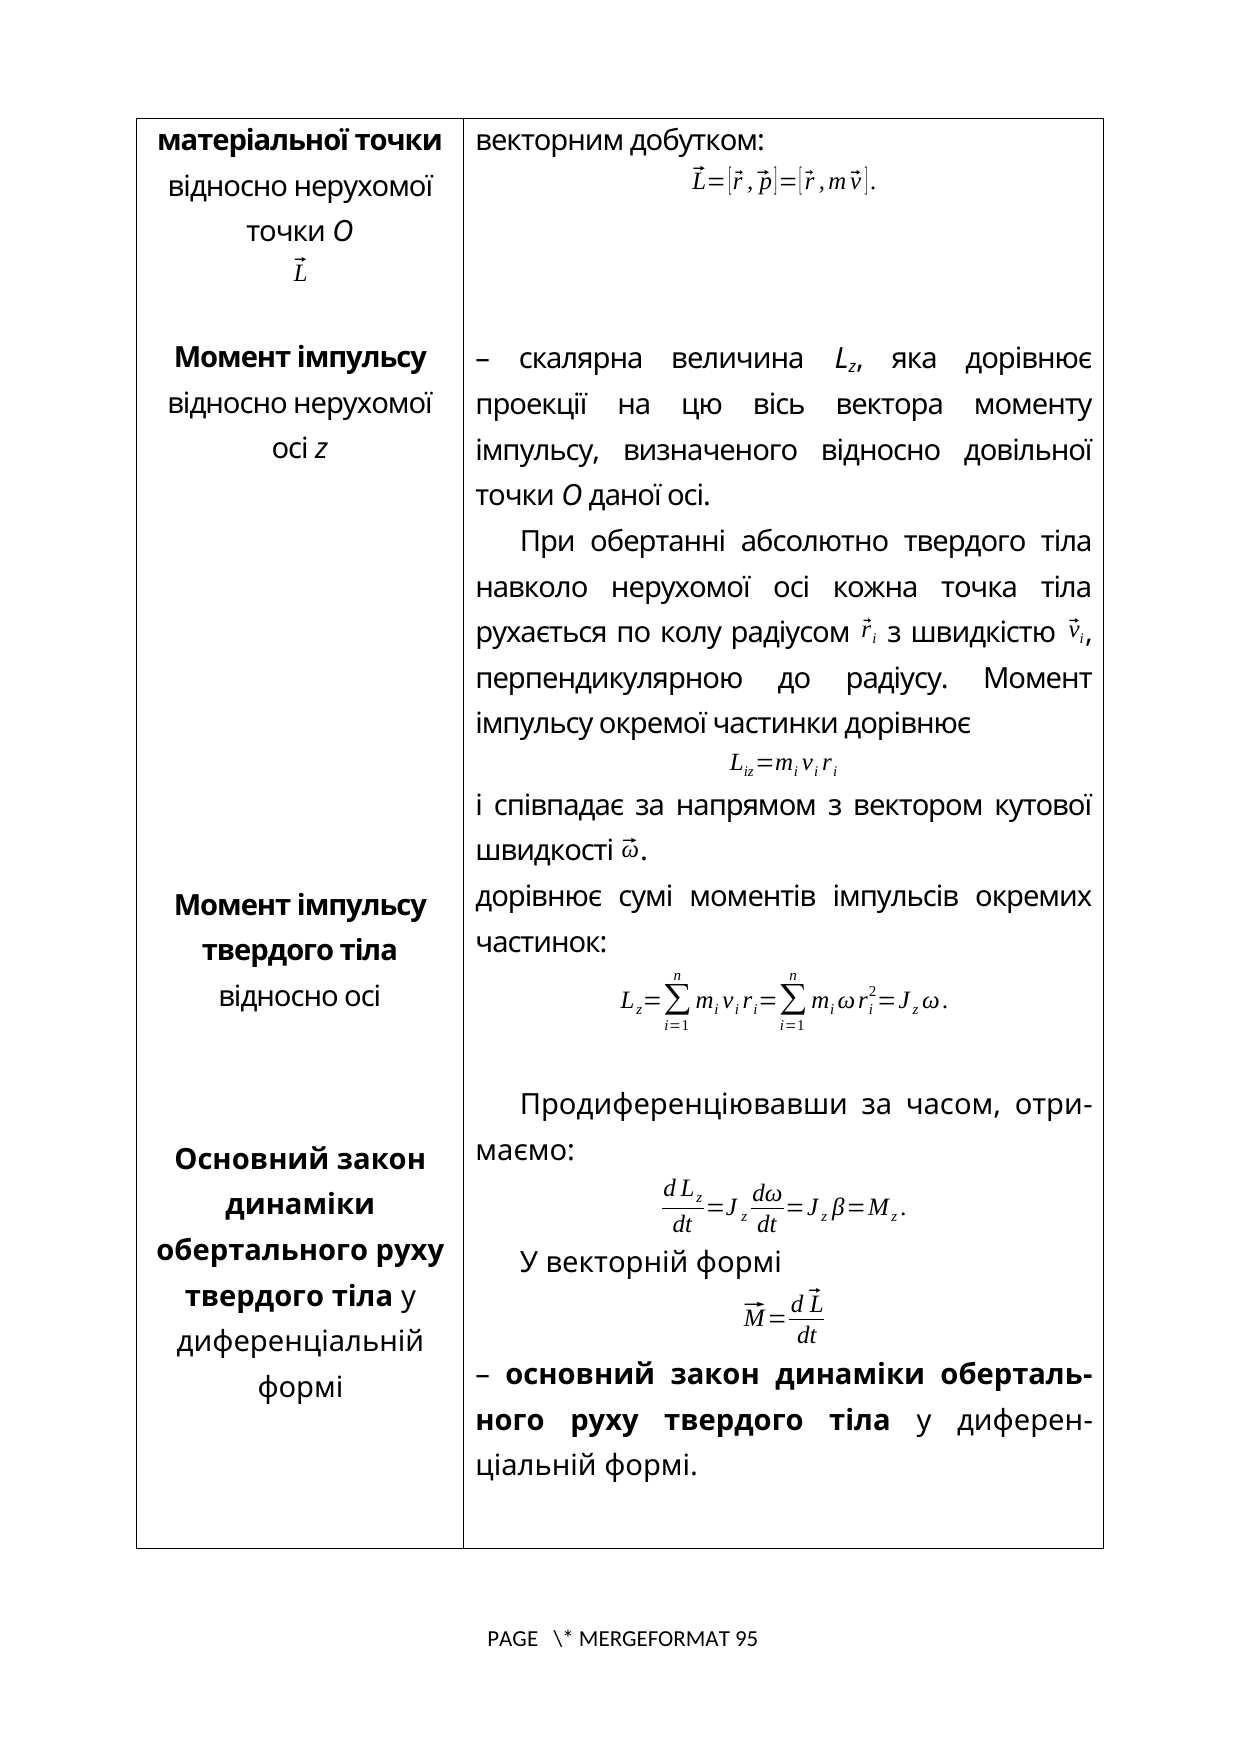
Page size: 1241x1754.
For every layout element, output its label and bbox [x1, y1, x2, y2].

table_cell [137, 119, 463, 1548]
table_cell [464, 119, 1103, 1548]
